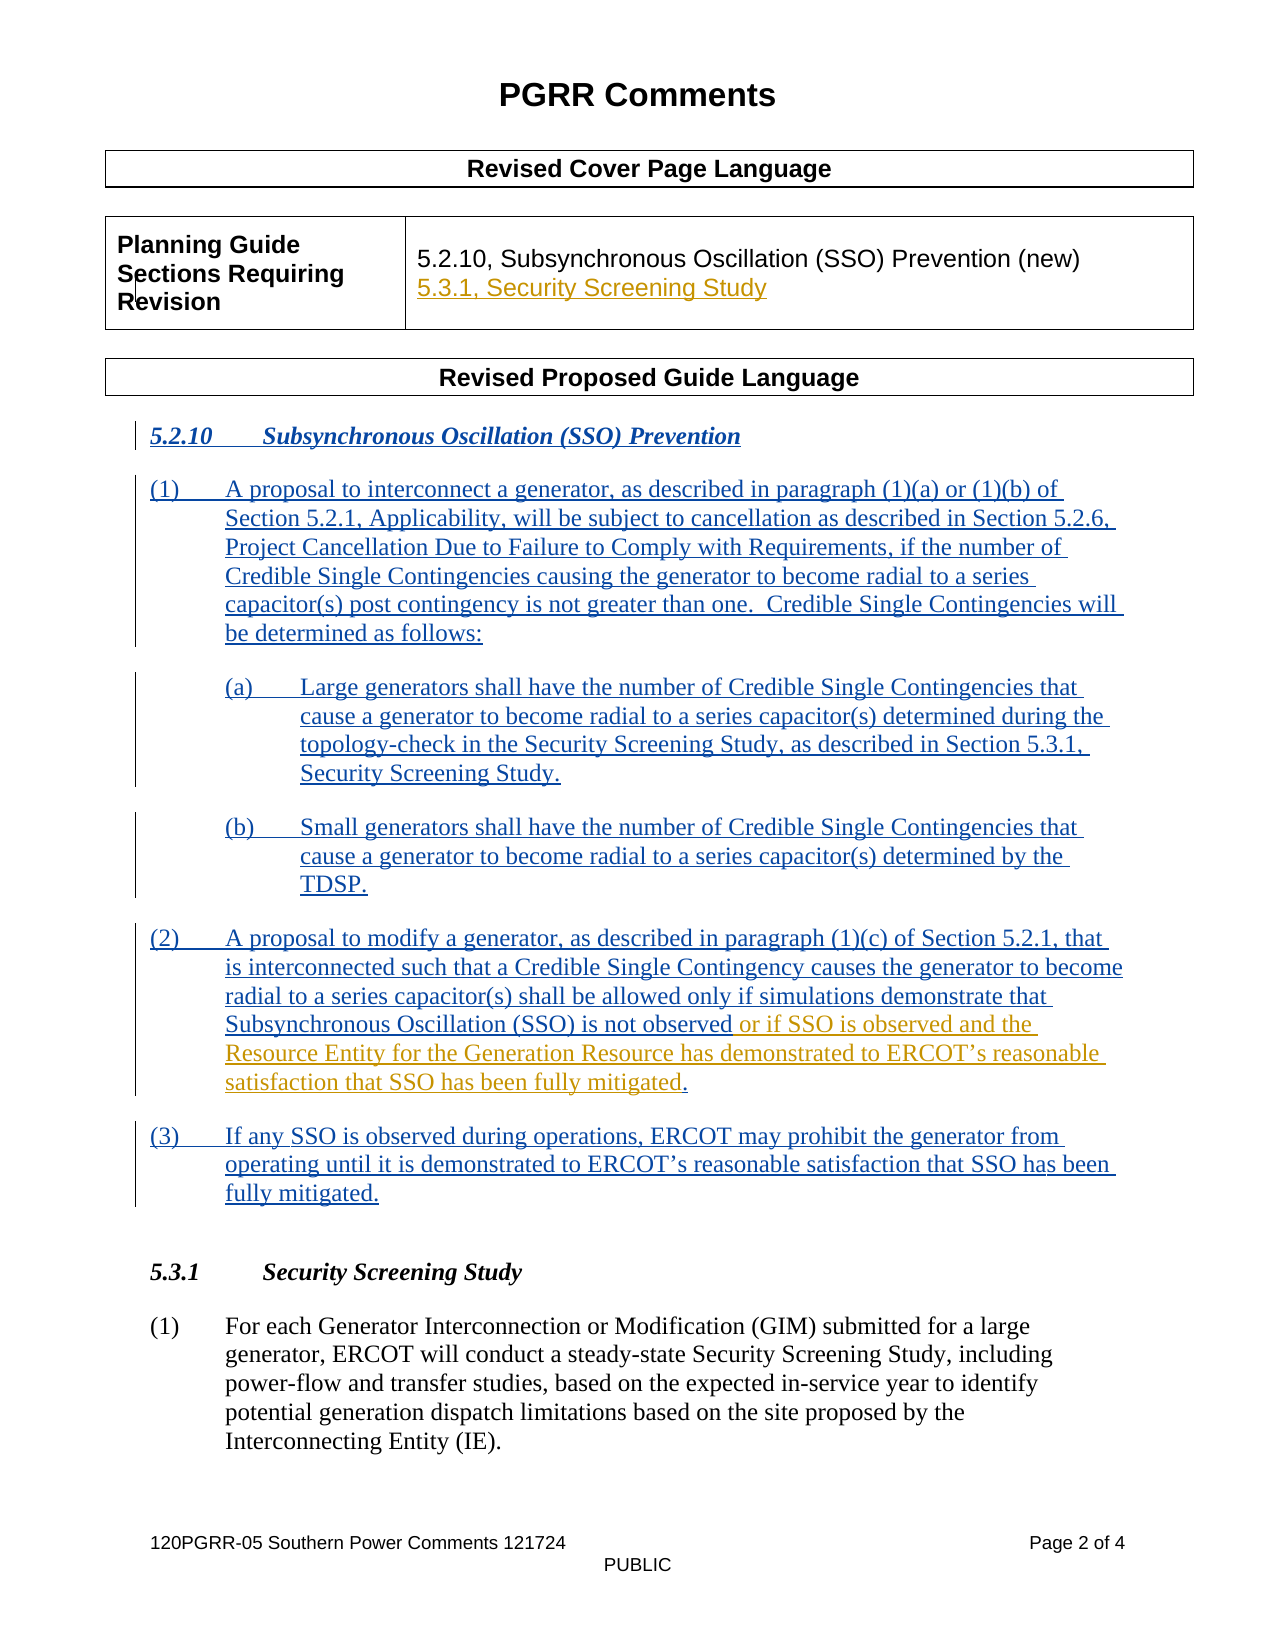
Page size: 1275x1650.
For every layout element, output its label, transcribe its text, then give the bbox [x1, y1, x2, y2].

table_header 5.2.10, Subsynchronous Oscillation (SSO) Prevention (new) [406, 217, 1193, 328]
table_header Revised Cover Page Language [106, 151, 1193, 186]
text (1) For each Generator Interconnection or Modification (GIM) submitted for a large generator, ERCOT will conduct a steady-state Security Screening Study, including power-flow and transfer studies, based on the expected in-service year to identify potential generation dispatch limitations based on the site proposed by the Interconnecting Entity (IE). [150, 1311, 1125, 1454]
table_header Planning Guide Sections Requiring Revision [106, 217, 405, 328]
table_header Revised Proposed Guide Language [106, 359, 1193, 395]
text 5.3.1 Security Screening Study [150, 1257, 1125, 1286]
